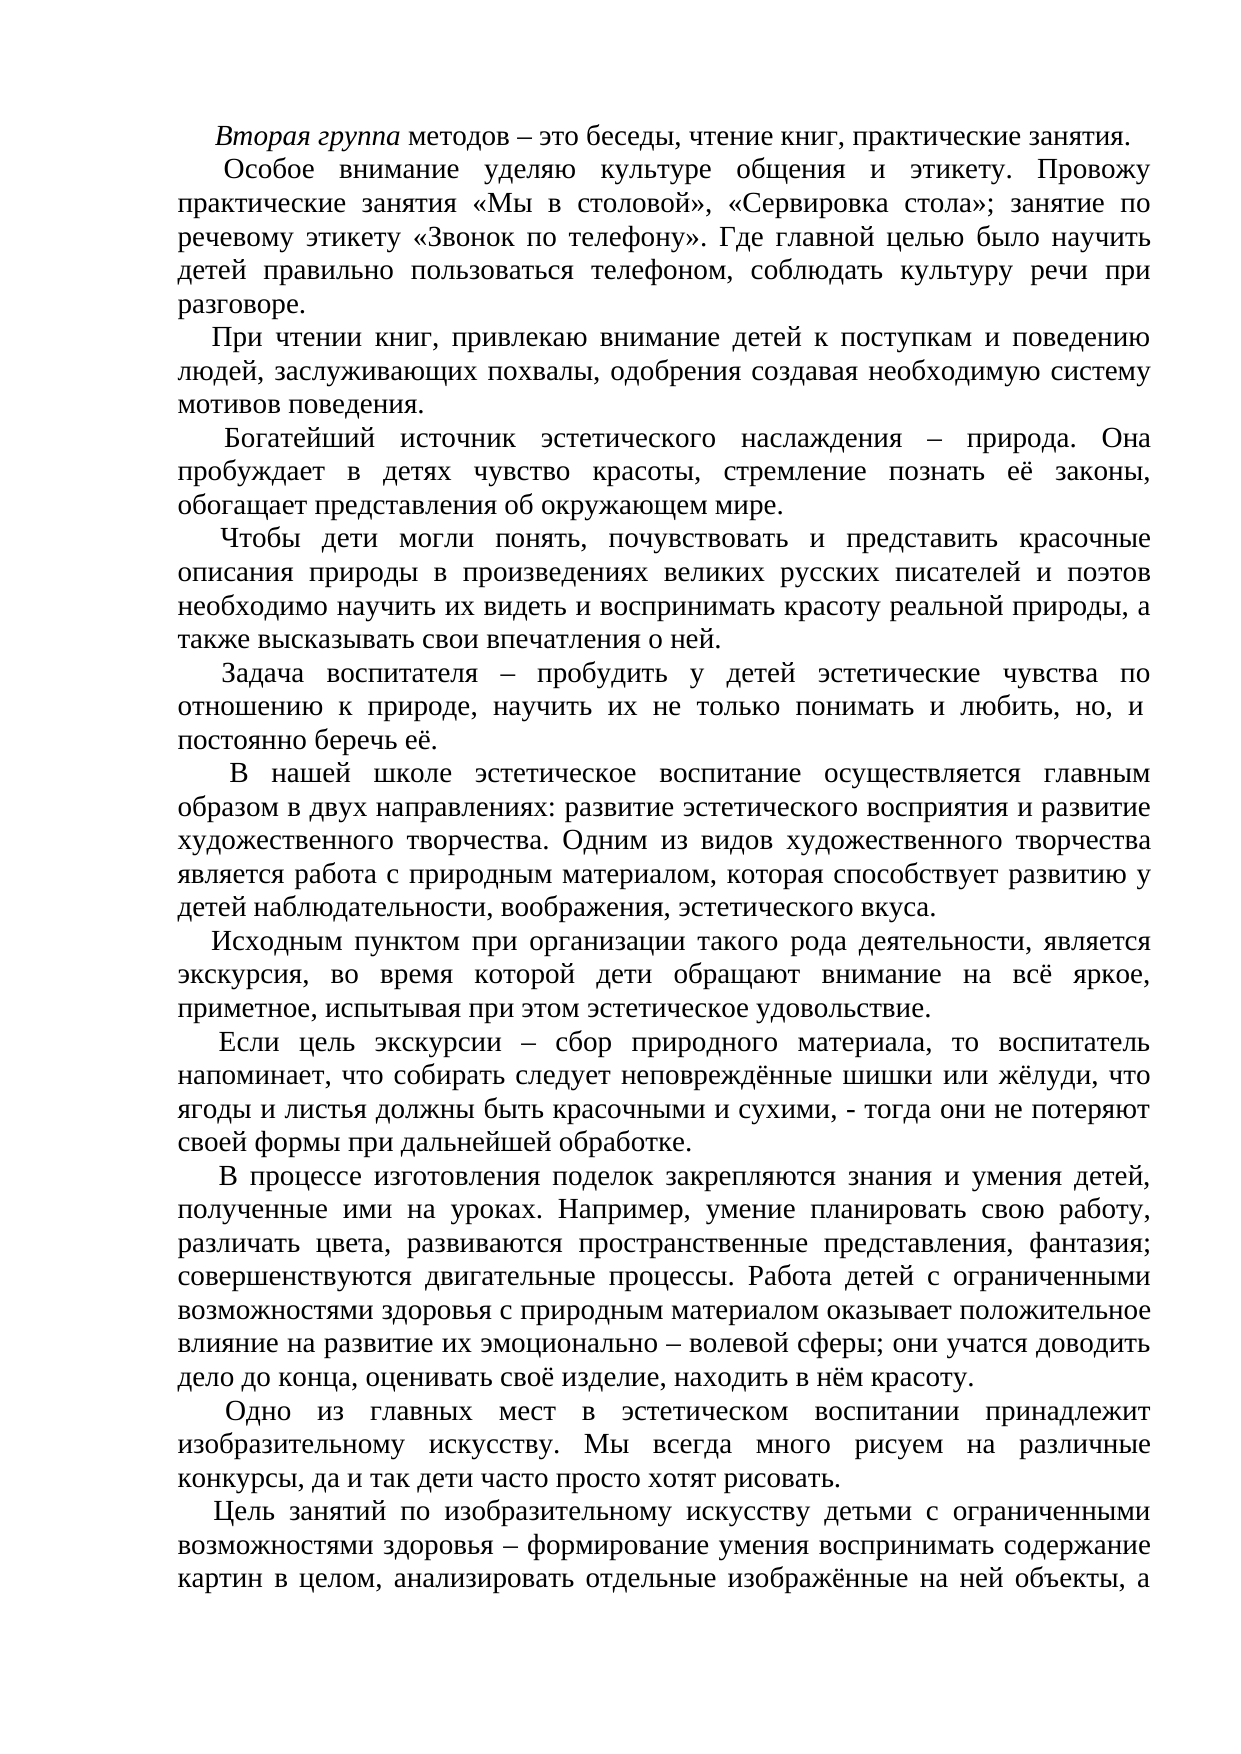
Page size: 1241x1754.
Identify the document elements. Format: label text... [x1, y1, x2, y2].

text Вторая группа методов – это беседы, чтение книг, практические занятия. [177, 118, 1152, 152]
text Особое внимание уделяю культуре общения и этикету. Провожу практические занятия «Мы в столовой», «Сервировка стола»; занятие по речевому этикету «Звонок по телефону». Где главной целью было научить детей правильно пользоваться телефоном, соблюдать культуру речи при разговоре. [177, 152, 1152, 319]
text При чтении книг, привлекаю внимание детей к поступкам и поведению людей, заслуживающих похвалы, одобрения создавая необходимую систему мотивов поведения. [177, 319, 1152, 420]
text В процессе изготовления поделок закрепляются знания и умения детей, полученные ими на уроках. Например, умение планировать свою работу, различать цвета, развиваются пространственные представления, фантазия; совершенствуются двигательные процессы. Работа детей с ограниченными возможностями здоровья с природным материалом оказывает положительное влияние на развитие их эмоционально – волевой сферы; они учатся доводить дело до конца, оценивать своё изделие, находить в нём красоту. [177, 1158, 1152, 1393]
text Одно из главных мест в эстетическом воспитании принадлежит изобразительному искусству. Мы всегда много рисуем на различные конкурсы, да и так дети часто просто хотят рисовать. [177, 1393, 1152, 1493]
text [177, 1493, 1152, 1594]
text Чтобы дети могли понять, почувствовать и представить красочные описания природы в произведениях великих русских писателей и поэтов необходимо научить их видеть и воспринимать красоту реальной природы, а также высказывать свои впечатления о ней. [177, 521, 1152, 655]
text Если цель экскурсии – сбор природного материала, то воспитатель напоминает, что собирать следует неповреждённые шишки или жёлуди, что ягоды и листья должны быть красочными и сухими, - тогда они не потеряют своей формы при дальнейшей обработке. [177, 1024, 1152, 1158]
text Исходным пунктом при организации такого рода деятельности, является экскурсия, во время которой дети обращают внимание на всё яркое, приметное, испытывая при этом эстетическое удовольствие. [177, 923, 1152, 1024]
text Богатейший источник эстетического наслаждения – природа. Она пробуждает в детях чувство красоты, стремление познать её законы, обогащает представления об окружающем мире. [177, 420, 1152, 521]
text Задача воспитателя – пробудить у детей эстетические чувства по отношению к природе, научить их не только понимать и любить, но, и постоянно беречь её. [177, 655, 1152, 755]
text В нашей школе эстетическое воспитание осуществляется главным образом в двух направлениях: развитие эстетического восприятия и развитие художественного творчества. Одним из видов художественного творчества является работа с природным материалом, которая способствует развитию у детей наблюдательности, воображения, эстетического вкуса. [177, 755, 1152, 923]
